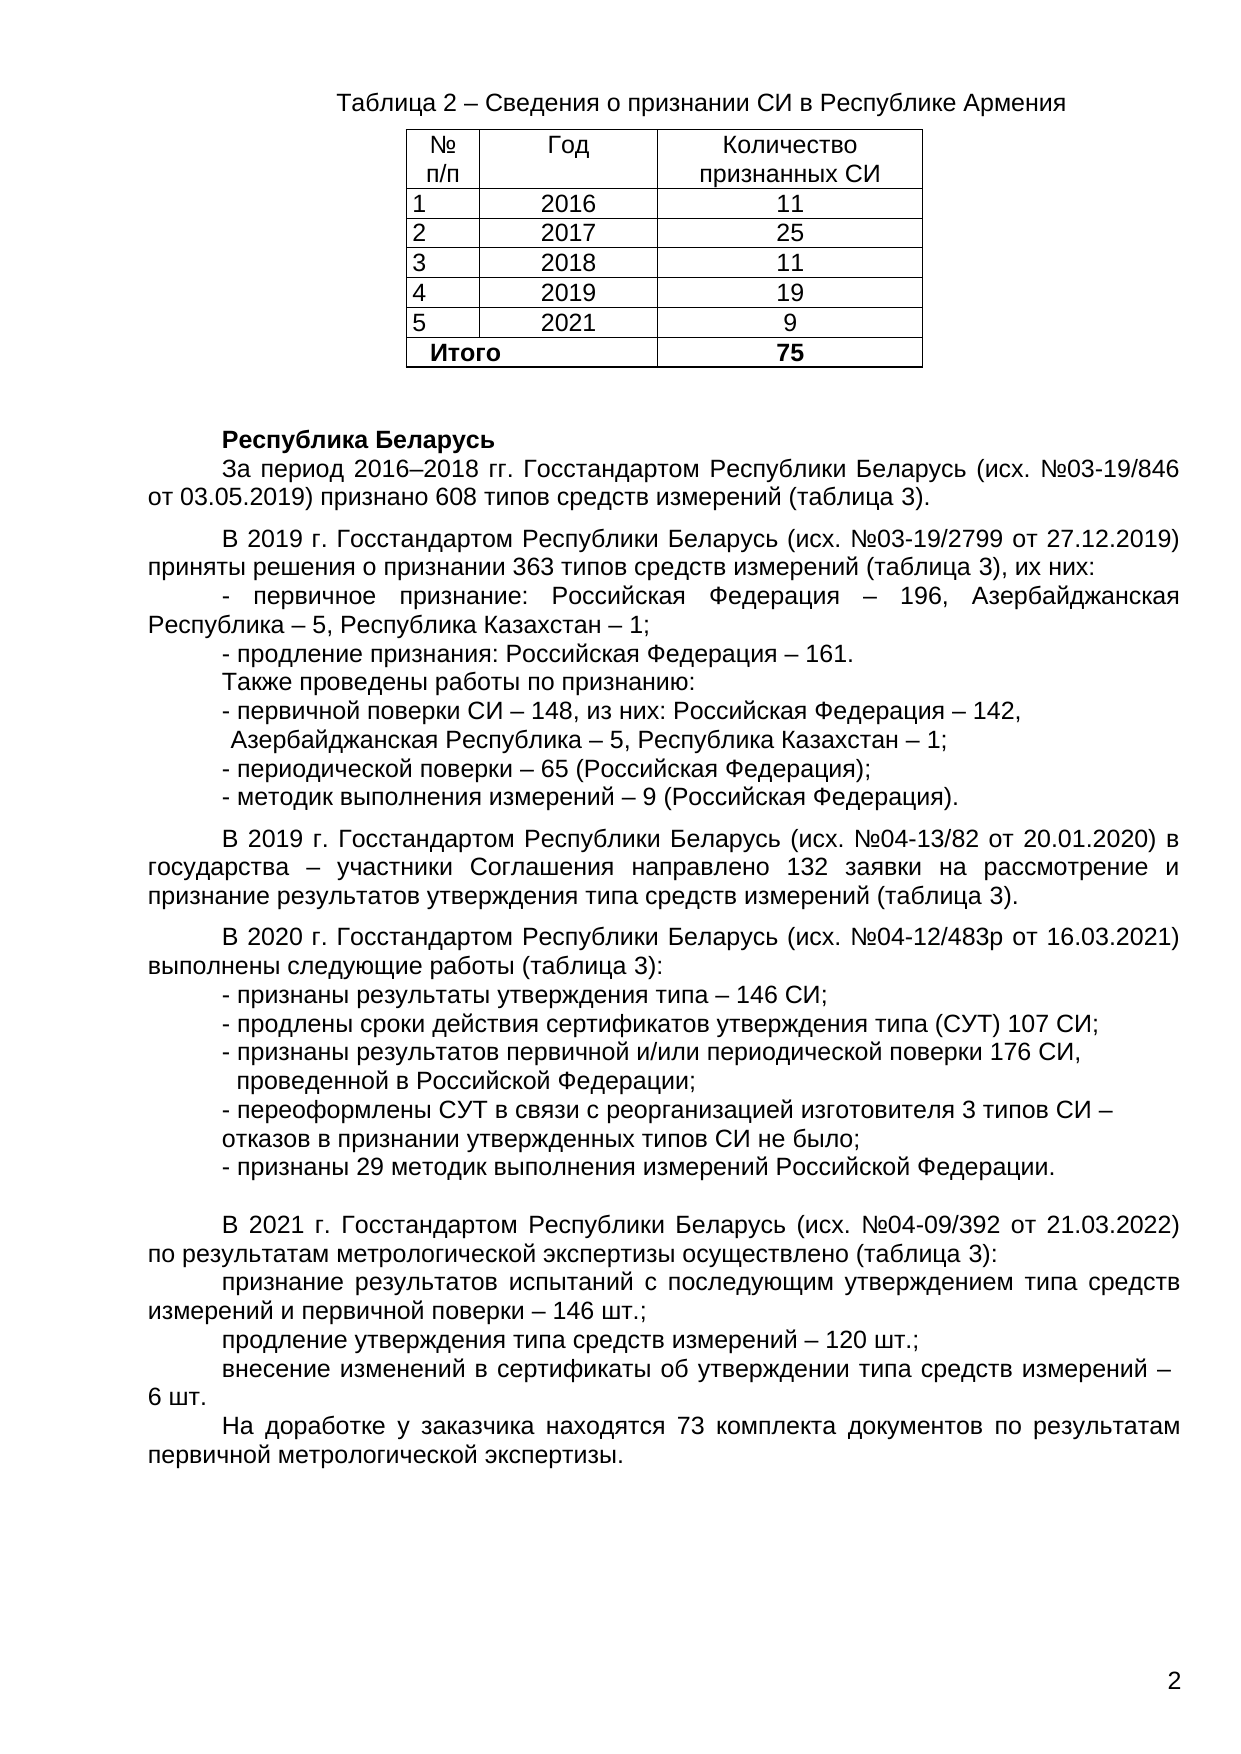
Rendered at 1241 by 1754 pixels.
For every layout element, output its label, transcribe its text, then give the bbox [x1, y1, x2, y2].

table_cell [407, 308, 479, 337]
table_cell 19 [658, 278, 922, 307]
text За период 2016–2018 гг. Госстандартом Республики Беларусь (исх. №03-19/846 от 03.05.2019) признано 608 типов средств измерений (таблица 3). [148, 454, 1181, 511]
table_header Количество признанных СИ [658, 130, 922, 188]
text Республика Беларусь [148, 425, 1181, 454]
text отказов в признании утвержденных типов СИ не было; [148, 1124, 1181, 1152]
text продление утверждения типа средств измерений – 120 шт.; [148, 1325, 1181, 1354]
table_cell [407, 248, 479, 277]
table_cell [407, 189, 479, 217]
text - периодической поверки – 65 (Российская Федерация); [148, 754, 1181, 782]
text внесение изменений в сертификаты об утверждении типа средств измерений – 6 шт. [148, 1354, 1181, 1411]
table_cell 9 [658, 308, 922, 337]
text Азербайджанская Республика – 5, Республика Казахстан – 1; [148, 725, 1181, 754]
text В 2019 г. Госстандартом Республики Беларусь (исх. №03-19/2799 от 27.12.2019) приняты решения о признании 363 типов средств измерений (таблица 3), их них: [148, 524, 1181, 581]
text - признаны 29 методик выполнения измерений Российской Федерации. [148, 1152, 1181, 1181]
text В 2019 г. Госстандартом Республики Беларусь (исх. №04-13/82 от 20.01.2020) в государства – участники Соглашения направлено 132 заявки на рассмотрение и признание результатов утверждения типа средств измерений (таблица 3). [148, 824, 1181, 910]
text В 2021 г. Госстандартом Республики Беларусь (исх. №04-09/392 от 21.03.2022) по результатам метрологической экспертизы осуществлено (таблица 3): [148, 1210, 1181, 1267]
text - переоформлены СУТ в связи с реорганизацией изготовителя 3 типов СИ – [148, 1095, 1181, 1124]
table_cell 2019 [480, 278, 657, 307]
text В 2020 г. Госстандартом Республики Беларусь (исх. №04-12/483р от 16.03.2021) выполнены следующие работы (таблица 3): [148, 922, 1181, 980]
text - продление признания: Российская Федерация – 161. [148, 639, 1181, 667]
table_cell [407, 219, 479, 247]
table_cell 11 [658, 248, 922, 277]
text - методик выполнения измерений – 9 (Российская Федерация). [148, 782, 1181, 811]
text Таблица 2 – Сведения о признании СИ в Республике Армения [148, 88, 1181, 117]
text - продлены сроки действия сертификатов утверждения типа (СУТ) 107 СИ; [148, 1009, 1181, 1037]
table_cell 25 [658, 219, 922, 247]
table_cell Итого [407, 338, 657, 366]
table_header № п/п [407, 130, 479, 188]
table_cell 2017 [480, 219, 657, 247]
text - признаны результатов первичной и/или периодической поверки 176 СИ, [148, 1037, 1181, 1066]
text - первичной поверки СИ – 148, из них: Российская Федерация – 142, [148, 696, 1181, 725]
table_cell [407, 278, 479, 307]
text Также проведены работы по признанию: [148, 667, 1181, 696]
text признание результатов испытаний с последующим утверждением типа средств измерений и первичной поверки – 146 шт.; [148, 1267, 1181, 1325]
text проведенной в Российской Федерации; [148, 1066, 1181, 1095]
text - признаны результаты утверждения типа – 146 СИ; [148, 980, 1181, 1009]
table_cell 11 [658, 189, 922, 217]
table_cell 2018 [480, 248, 657, 277]
table_cell 2016 [480, 189, 657, 217]
text - первичное признание: Российская Федерация – 196, Азербайджанская Республика – 5, Республика Казахстан – 1; [148, 581, 1181, 639]
table_cell 75 [658, 338, 922, 366]
text На доработке у заказчика находятся 73 комплекта документов по результатам первичной метрологической экспертизы. [148, 1411, 1181, 1469]
table_header Год [480, 130, 657, 188]
table_cell 2021 [480, 308, 657, 337]
